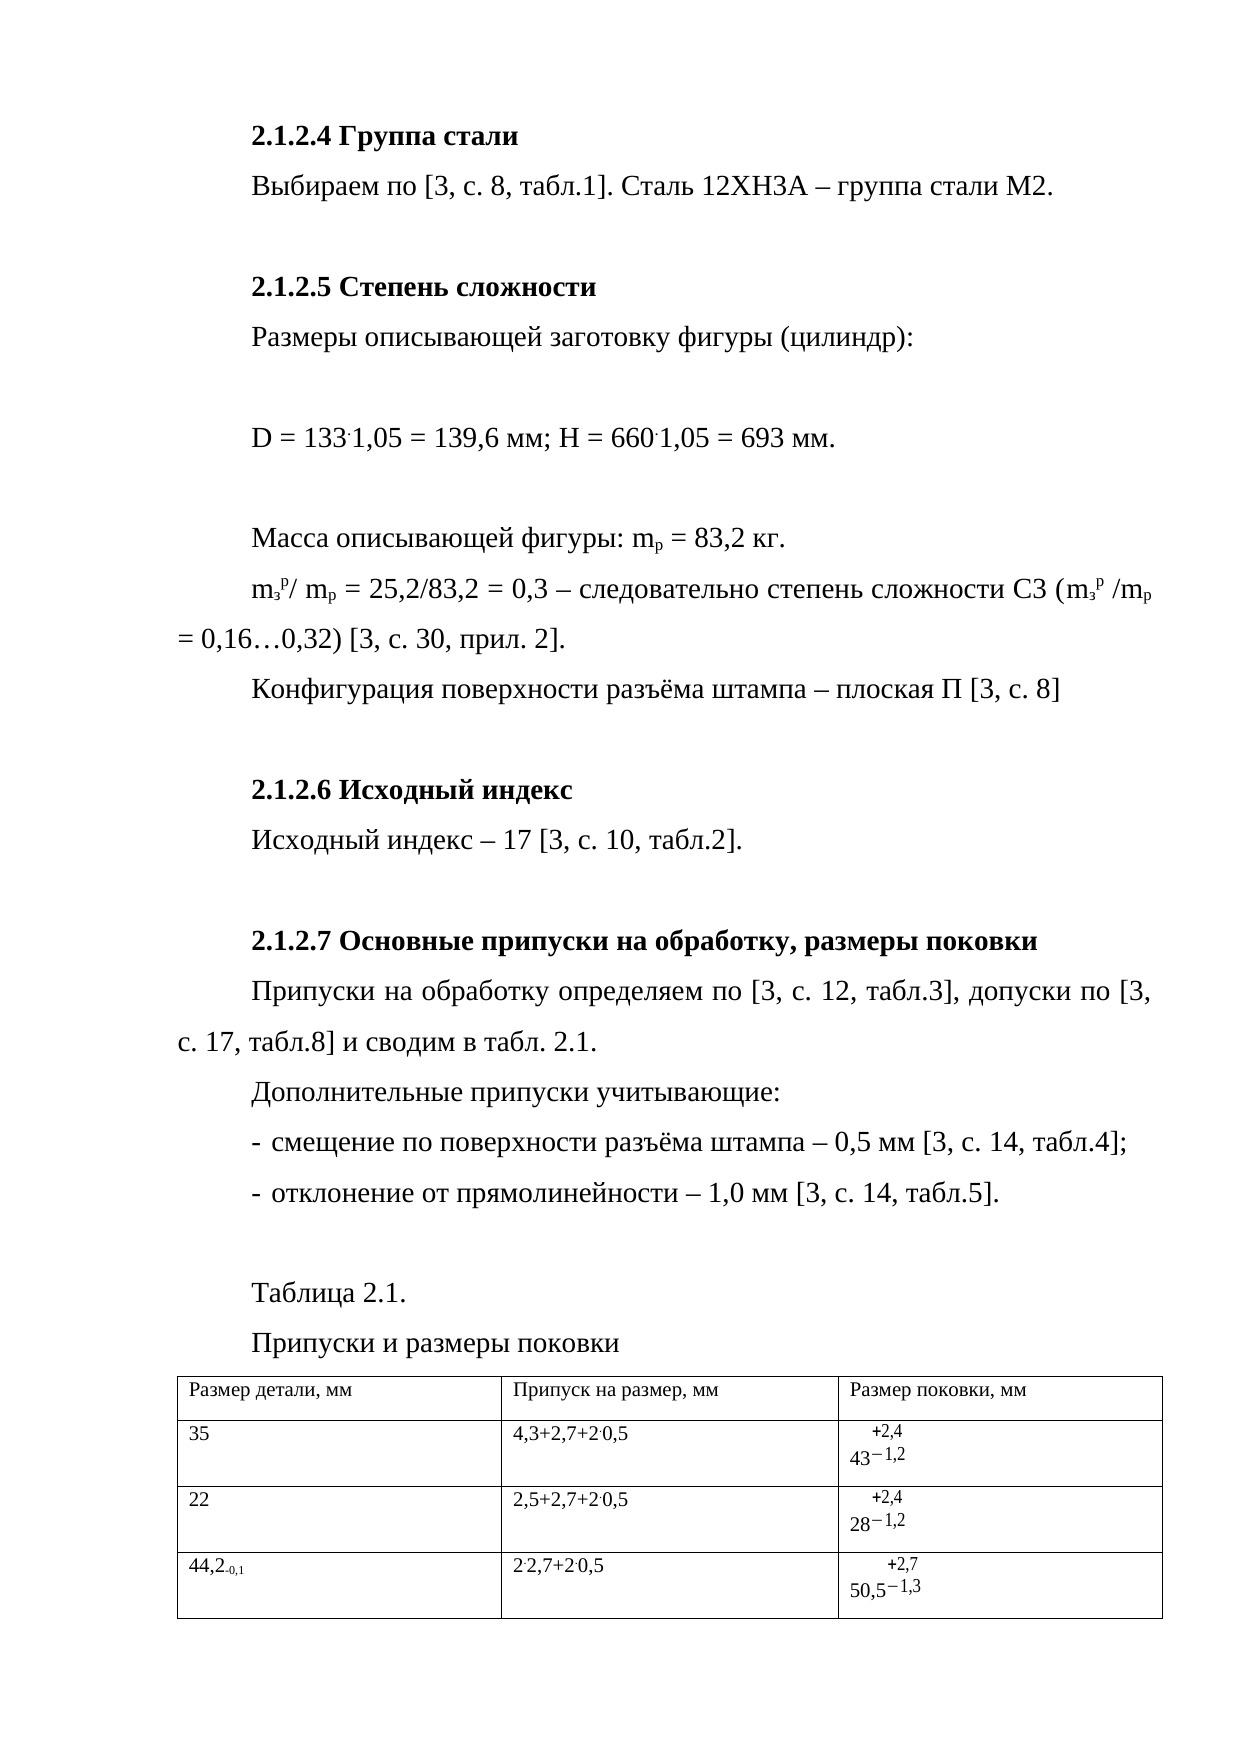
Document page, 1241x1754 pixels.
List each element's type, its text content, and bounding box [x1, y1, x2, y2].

text Выбираем по [3, с. 8, табл.1]. Сталь 12ХН3А – группа стали М2. [177, 168, 1152, 202]
table_cell 50,5 [839, 1553, 1162, 1618]
text Дополнительные припуски учитывающие: [177, 1074, 1152, 1108]
text 2.1.2.5 Степень сложности [177, 269, 1152, 303]
text Конфигурация поверхности разъёма штампа – плоская П [3, с. 8] [177, 672, 1152, 705]
table_cell 4,3+2,7+2.0,5 [502, 1421, 838, 1486]
table_cell 28 [839, 1487, 1162, 1552]
text 2.1.2.7 Основные припуски на обработку, размеры поковки [177, 923, 1152, 957]
table_cell 22 [178, 1487, 501, 1552]
subtitle Таблица 2.1. [177, 1275, 1152, 1309]
table_header Размер детали, мм [178, 1377, 501, 1420]
text D = 133.1,05 = ; H = 660.1,05 = . [177, 420, 1152, 453]
list смещение по поверхности разъёма штампа – [3, с. 14, табл.4]; [177, 1124, 1152, 1158]
text 2.1.2.4 Группа стали [177, 118, 1152, 152]
text Масса описывающей фигуры: mр = . [177, 521, 1152, 554]
text Припуски на обработку определяем по [3, с. 12, табл.3], допуски по [3, с. 17, табл.8] и сводим в табл. 2.1. [177, 973, 1152, 1057]
table_cell 2.2,7+2.0,5 [502, 1553, 838, 1618]
text mзр/ mр = 25,2/83,2 = 0,3 – следовательно степень сложности С3 (mзр /mр = 0,16…0,32) [3, с. 30, прил. 2]. [177, 571, 1152, 655]
table_cell 35 [178, 1421, 501, 1486]
table_cell 2,5+2,7+2.0,5 [502, 1487, 838, 1552]
subtitle Припуски и размеры поковки [177, 1326, 1152, 1359]
table_header Размер поковки, мм [839, 1377, 1162, 1420]
text Размеры описывающей заготовку фигуры (цилиндр): [177, 319, 1152, 353]
text 2.1.2.6 Исходный индекс [177, 772, 1152, 806]
list отклонение от прямолинейности – [3, с. 14, табл.5]. [177, 1175, 1152, 1208]
table_cell 44,2-0,1 [178, 1553, 501, 1618]
text Исходный индекс – 17 [3, с. 10, табл.2]. [177, 822, 1152, 856]
table_header Припуск на размер, мм [502, 1377, 838, 1420]
table_cell 43 [839, 1421, 1162, 1486]
